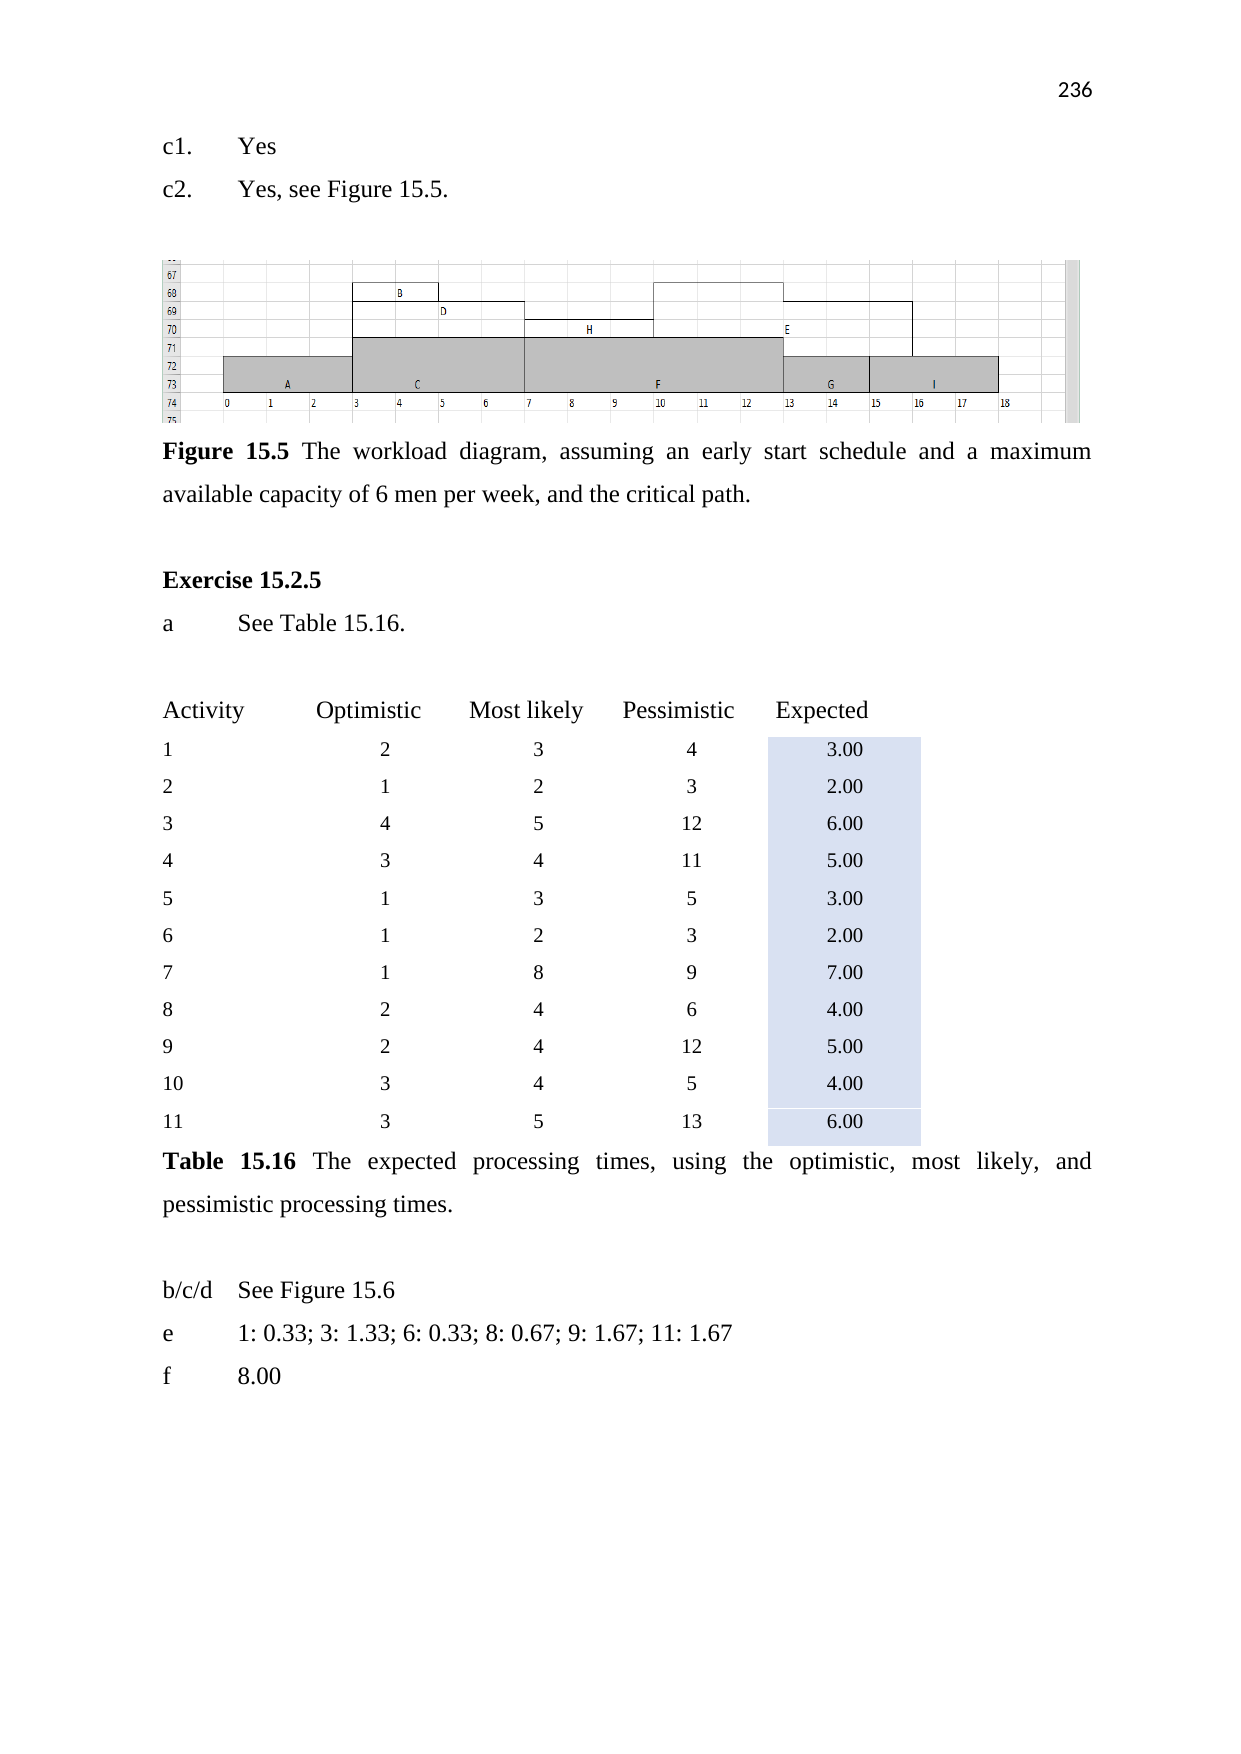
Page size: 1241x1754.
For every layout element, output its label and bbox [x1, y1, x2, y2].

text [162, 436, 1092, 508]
picture [162, 260, 1080, 423]
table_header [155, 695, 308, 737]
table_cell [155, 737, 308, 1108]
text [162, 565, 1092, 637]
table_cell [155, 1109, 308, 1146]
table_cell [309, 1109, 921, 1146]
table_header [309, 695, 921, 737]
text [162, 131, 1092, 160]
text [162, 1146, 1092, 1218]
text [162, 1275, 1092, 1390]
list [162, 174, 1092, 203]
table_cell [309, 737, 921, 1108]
